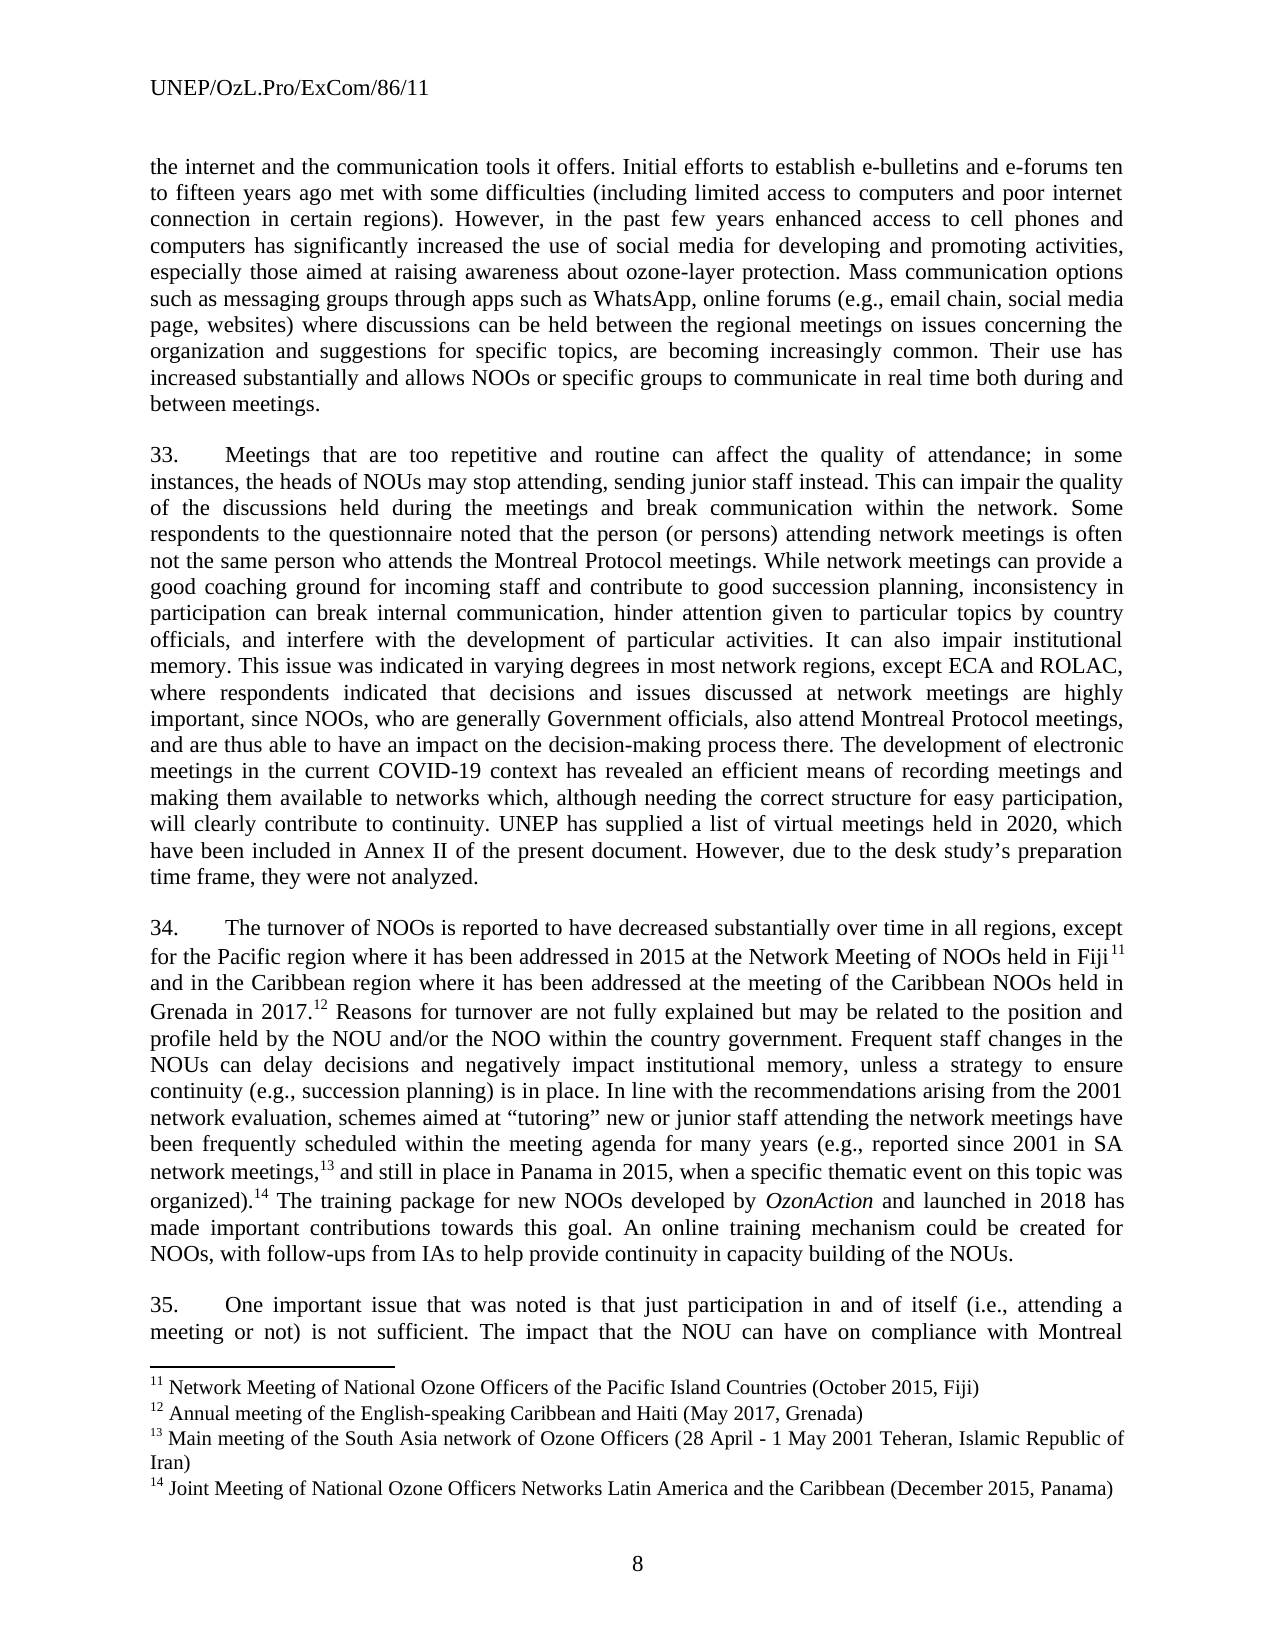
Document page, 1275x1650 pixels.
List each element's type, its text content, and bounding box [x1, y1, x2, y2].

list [150, 153, 1125, 416]
list Meetings that are too repetitive and routine can affect the quality of attendance; in some instances, the heads of NOUs may stop attending, sending junior staff instead. This can impair the quality of the discussions held during the meetings and break communication within the network. Some respondents to the questionnaire noted that the person (or persons) attending network meetings is often not the same person who attends the Montreal Protocol meetings. While network meetings can provide a good coaching ground for incoming staff and contribute to good succession planning, inconsistency in participation can break internal communication, hinder attention given to particular topics by country officials, and interfere with the development of particular activities. It can also impair institutional memory. This issue was indicated in varying degrees in most network regions, except ECA and ROLAC, where respondents indicated that decisions and issues discussed at network meetings are highly important, since NOOs, who are generally Government officials, also attend Montreal Protocol meetings, and are thus able to have an impact on the decision-making process there. The development of electronic meetings in the current COVID-19 context has revealed an efficient means of recording meetings and making them available to networks which, although needing the correct structure for easy participation, will clearly contribute to continuity. UNEP has supplied a list of virtual meetings held in 2020, which have been included in Annex II of the present document. However, due to the desk study’s preparation time frame, they were not analyzed. [150, 441, 1125, 889]
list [150, 1292, 1125, 1344]
list The turnover of NOOs is reported to have decreased substantially over time in all regions, except for the Pacific region where it has been addressed in 2015 at the Network Meeting of NOOs held in Fiji and in the Caribbean region where it has been addressed at the meeting of the Caribbean NOOs held in Grenada in 2017. Reasons for turnover are not fully explained but may be related to the position and profile held by the NOU and/or the NOO within the country government. Frequent staff changes in the NOUs can delay decisions and negatively impact institutional memory, unless a strategy to ensure continuity (e.g., succession planning) is in place. In line with the recommendations arising from the 2001 network evaluation, schemes aimed at “tutoring” new or junior staff attending the network meetings have been frequently scheduled within the meeting agenda for many years (e.g., reported since 2001 in SA network meetings, and still in place in Panama in 2015, when a specific thematic event on this topic was organized). The training package for new NOOs developed by OzonAction and launched in 2018 has made important contributions towards this goal. An online training mechanism could be created for NOOs, with follow-ups from IAs to help provide continuity in capacity building of the NOUs. [150, 914, 1125, 1267]
